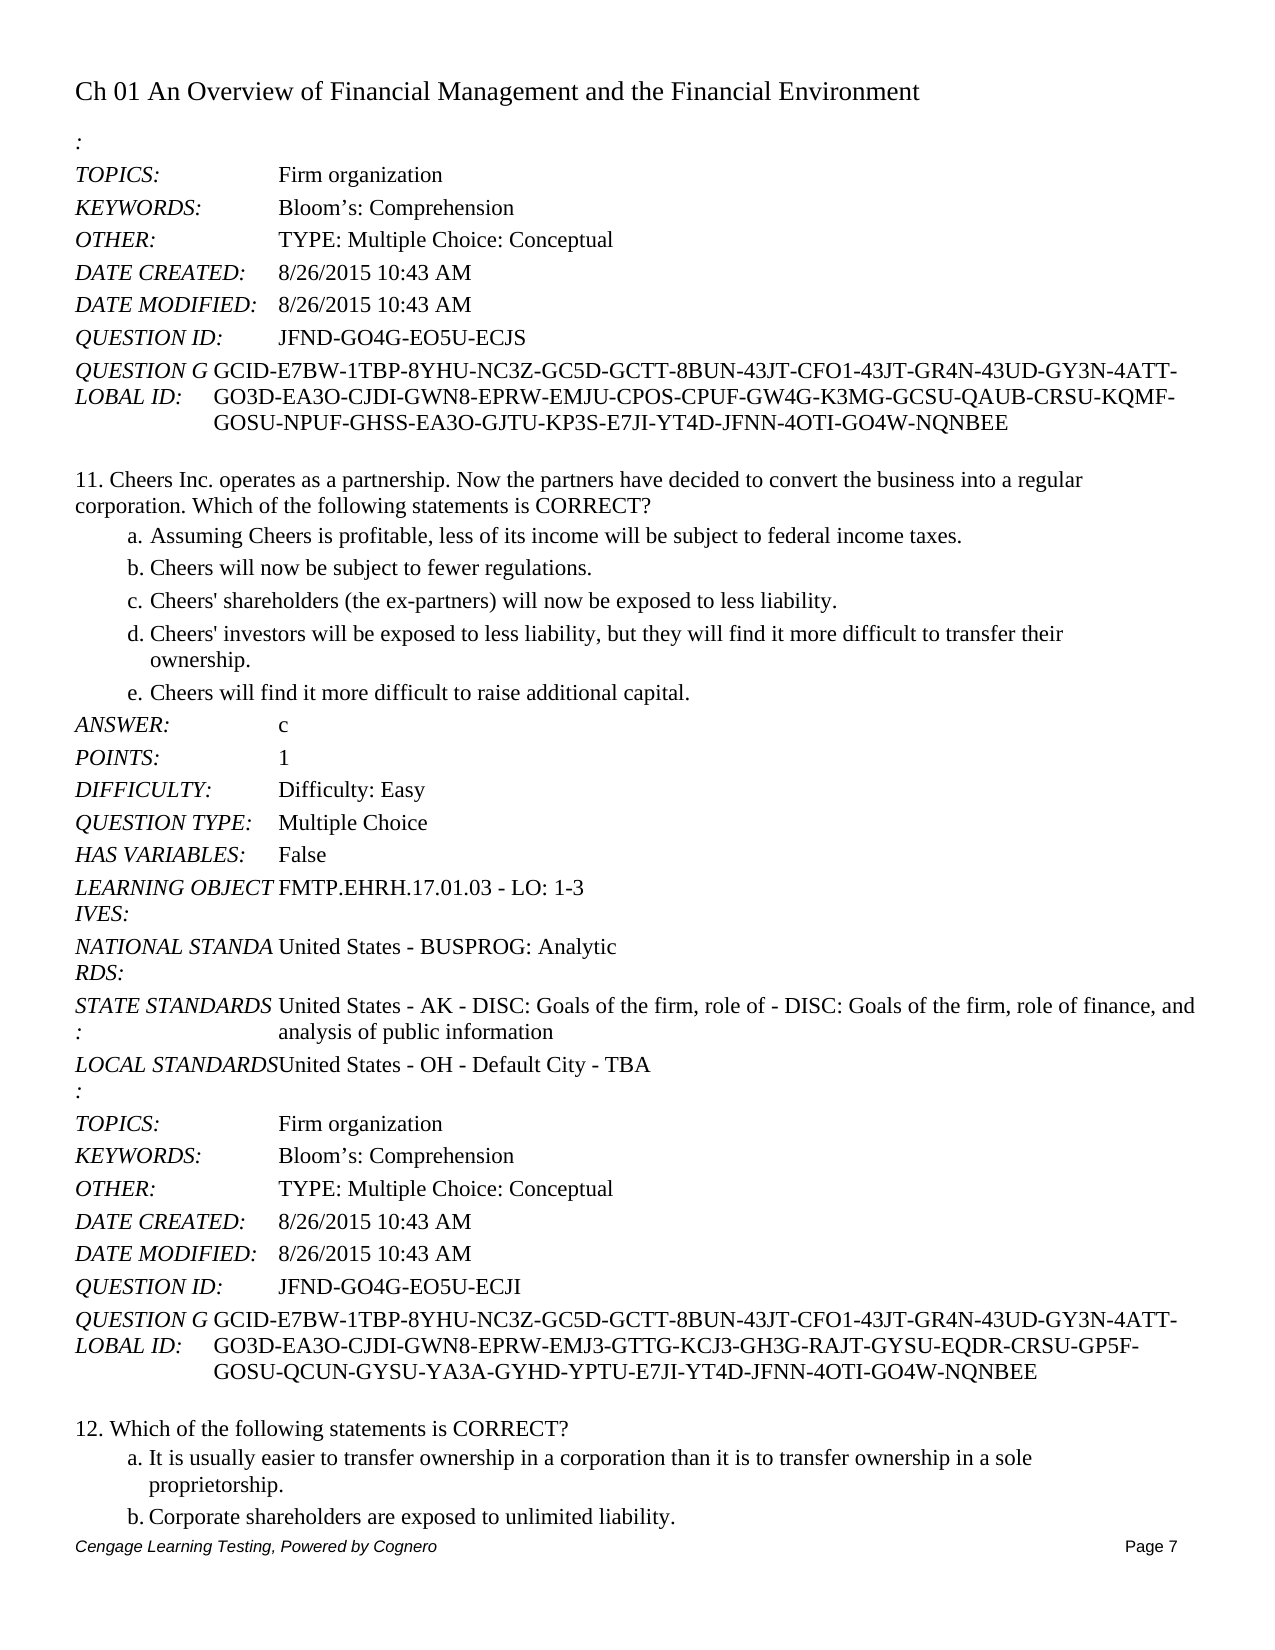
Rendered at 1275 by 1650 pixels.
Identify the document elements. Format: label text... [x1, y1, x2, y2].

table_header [75, 1441, 1200, 1533]
table_header 11. Cheers Inc. operates as a partnership. Now the partners have decided to convert the business into a regular corporation. Which of the following statements is CORRECT? [75, 519, 1200, 1388]
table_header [75, 125, 1200, 439]
